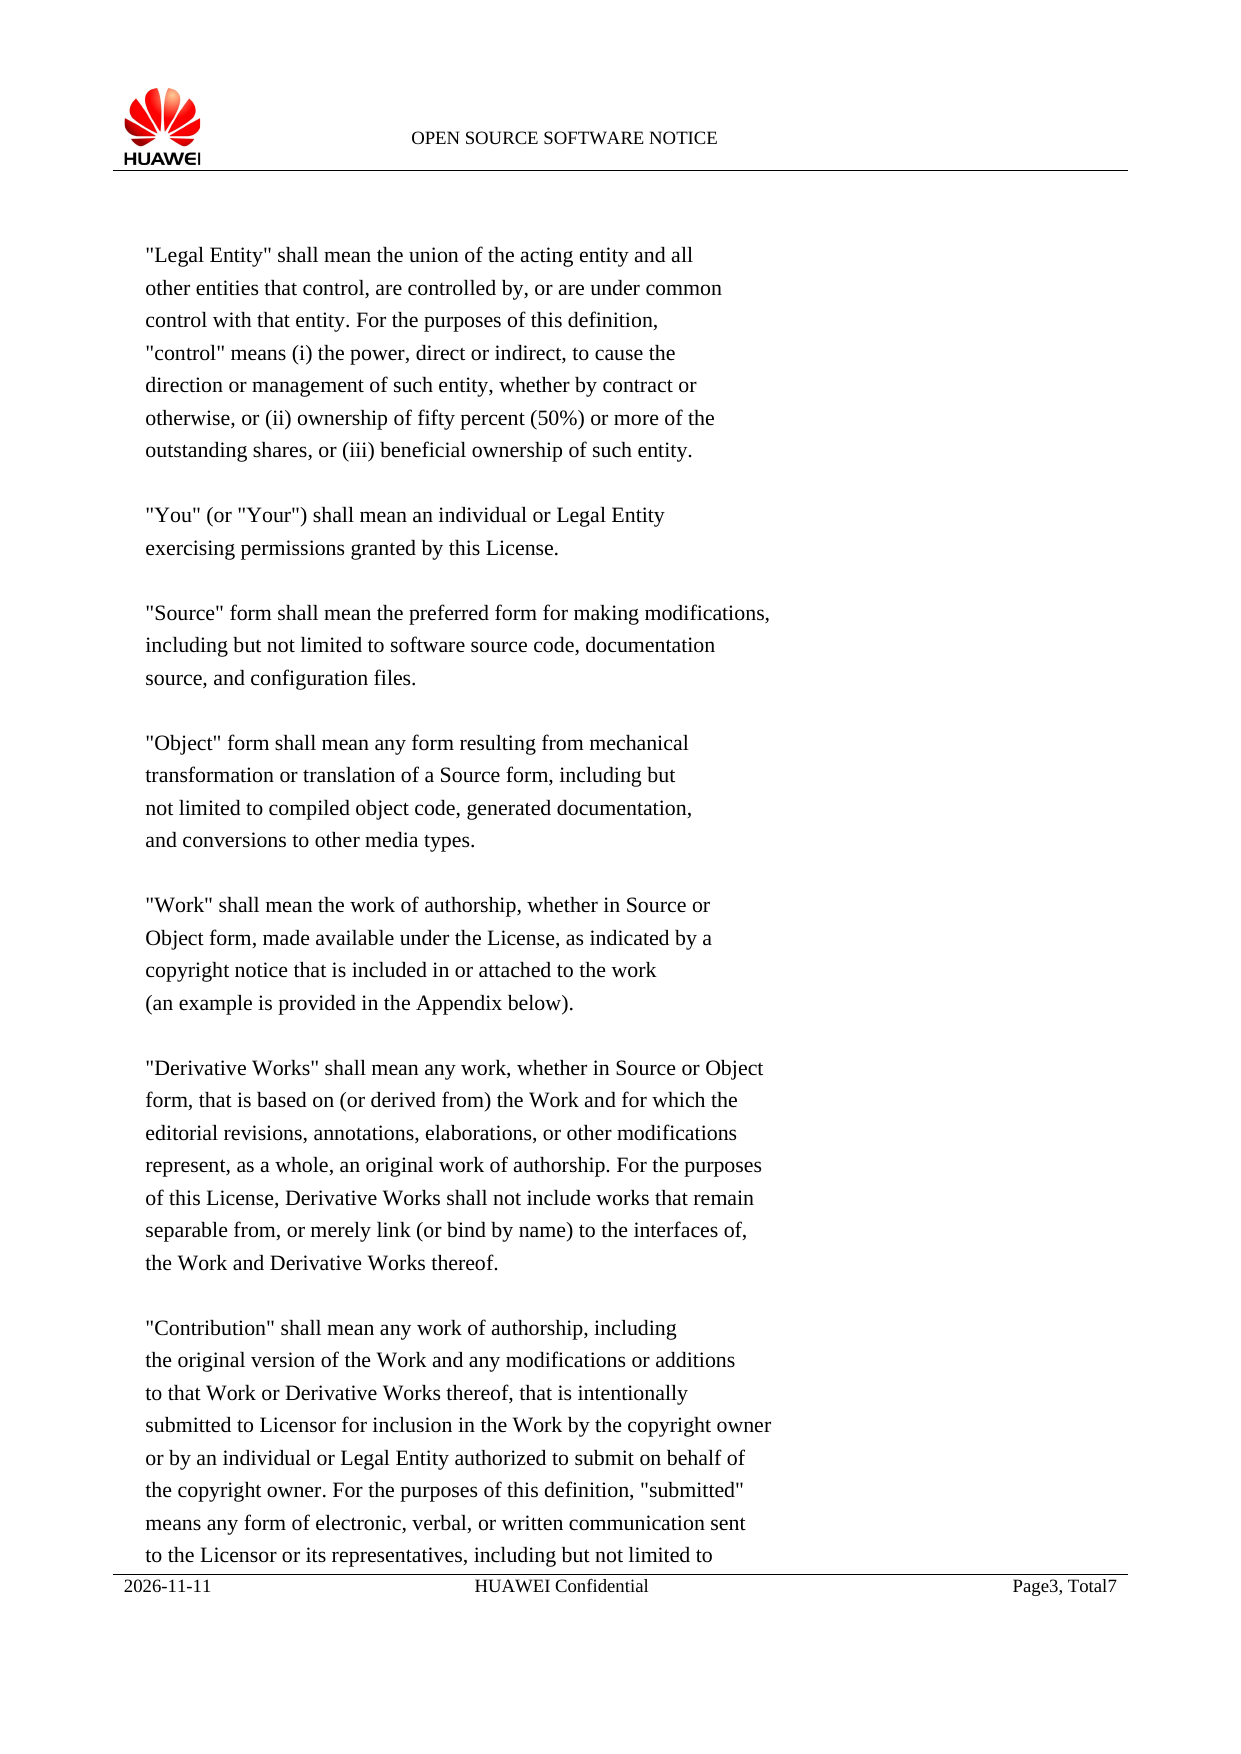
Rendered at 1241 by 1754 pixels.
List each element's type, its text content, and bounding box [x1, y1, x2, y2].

picture [124, 88, 201, 165]
